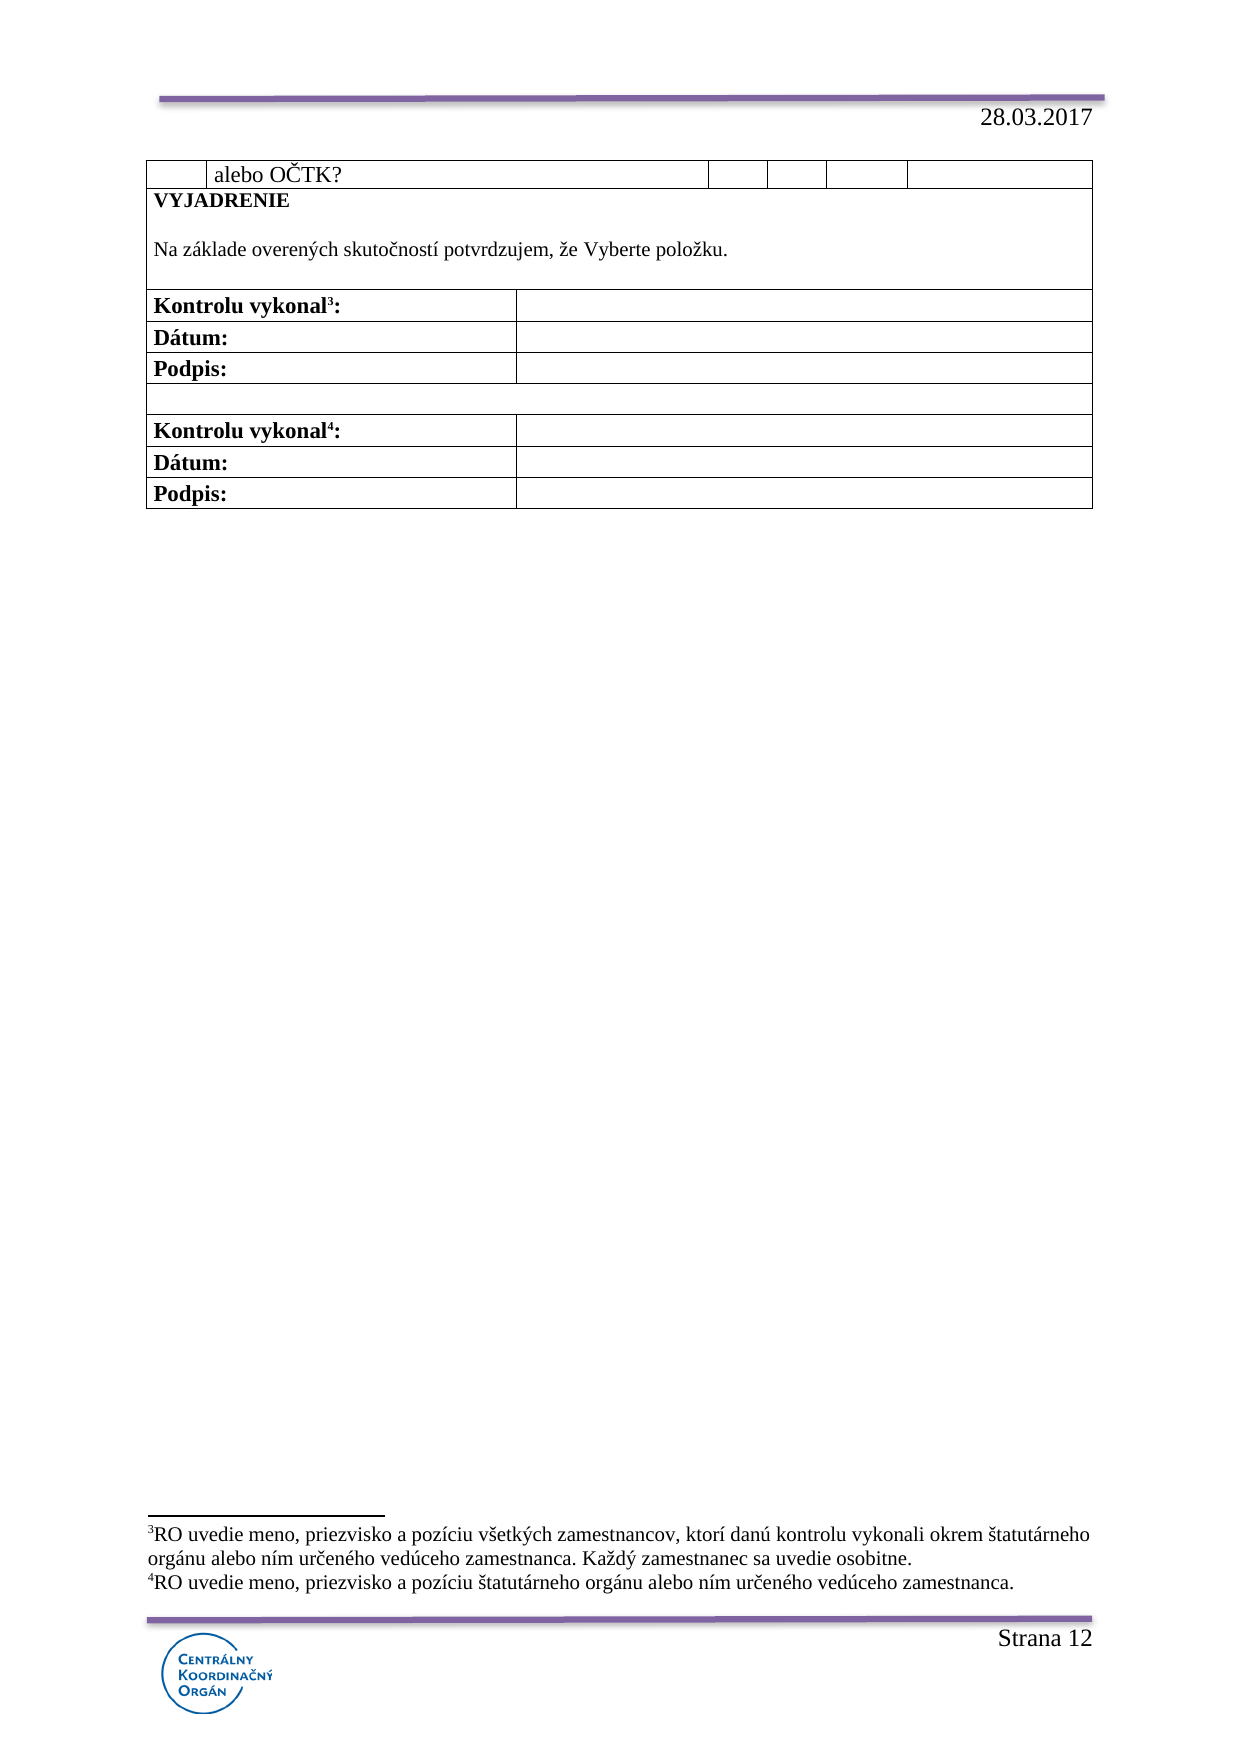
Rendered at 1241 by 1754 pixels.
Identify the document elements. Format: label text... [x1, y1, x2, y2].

table_cell Kontrolu vykonal: [147, 415, 516, 446]
table_cell Podpis: [147, 478, 516, 508]
table_cell [517, 353, 1092, 383]
table_cell 13 [147, 161, 206, 187]
table_cell [709, 161, 767, 187]
table_cell [768, 161, 826, 187]
table_cell Dátum: [147, 447, 516, 477]
table_cell [827, 161, 907, 187]
table_cell [147, 384, 1092, 414]
table_cell Kontrolu vykonal: [147, 290, 516, 321]
table_cell Podpis: [147, 353, 516, 383]
table_cell [517, 415, 1092, 446]
table_cell VYJADRENIE Na základe overených skutočností potvrdzujem, že [147, 189, 1092, 289]
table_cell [207, 161, 708, 187]
table_cell [908, 161, 1092, 187]
table_cell [517, 322, 1092, 352]
table_cell [517, 290, 1092, 321]
table_cell [517, 447, 1092, 477]
table_cell Dátum: [147, 322, 516, 352]
picture [159, 1631, 272, 1713]
table_cell [517, 478, 1092, 508]
